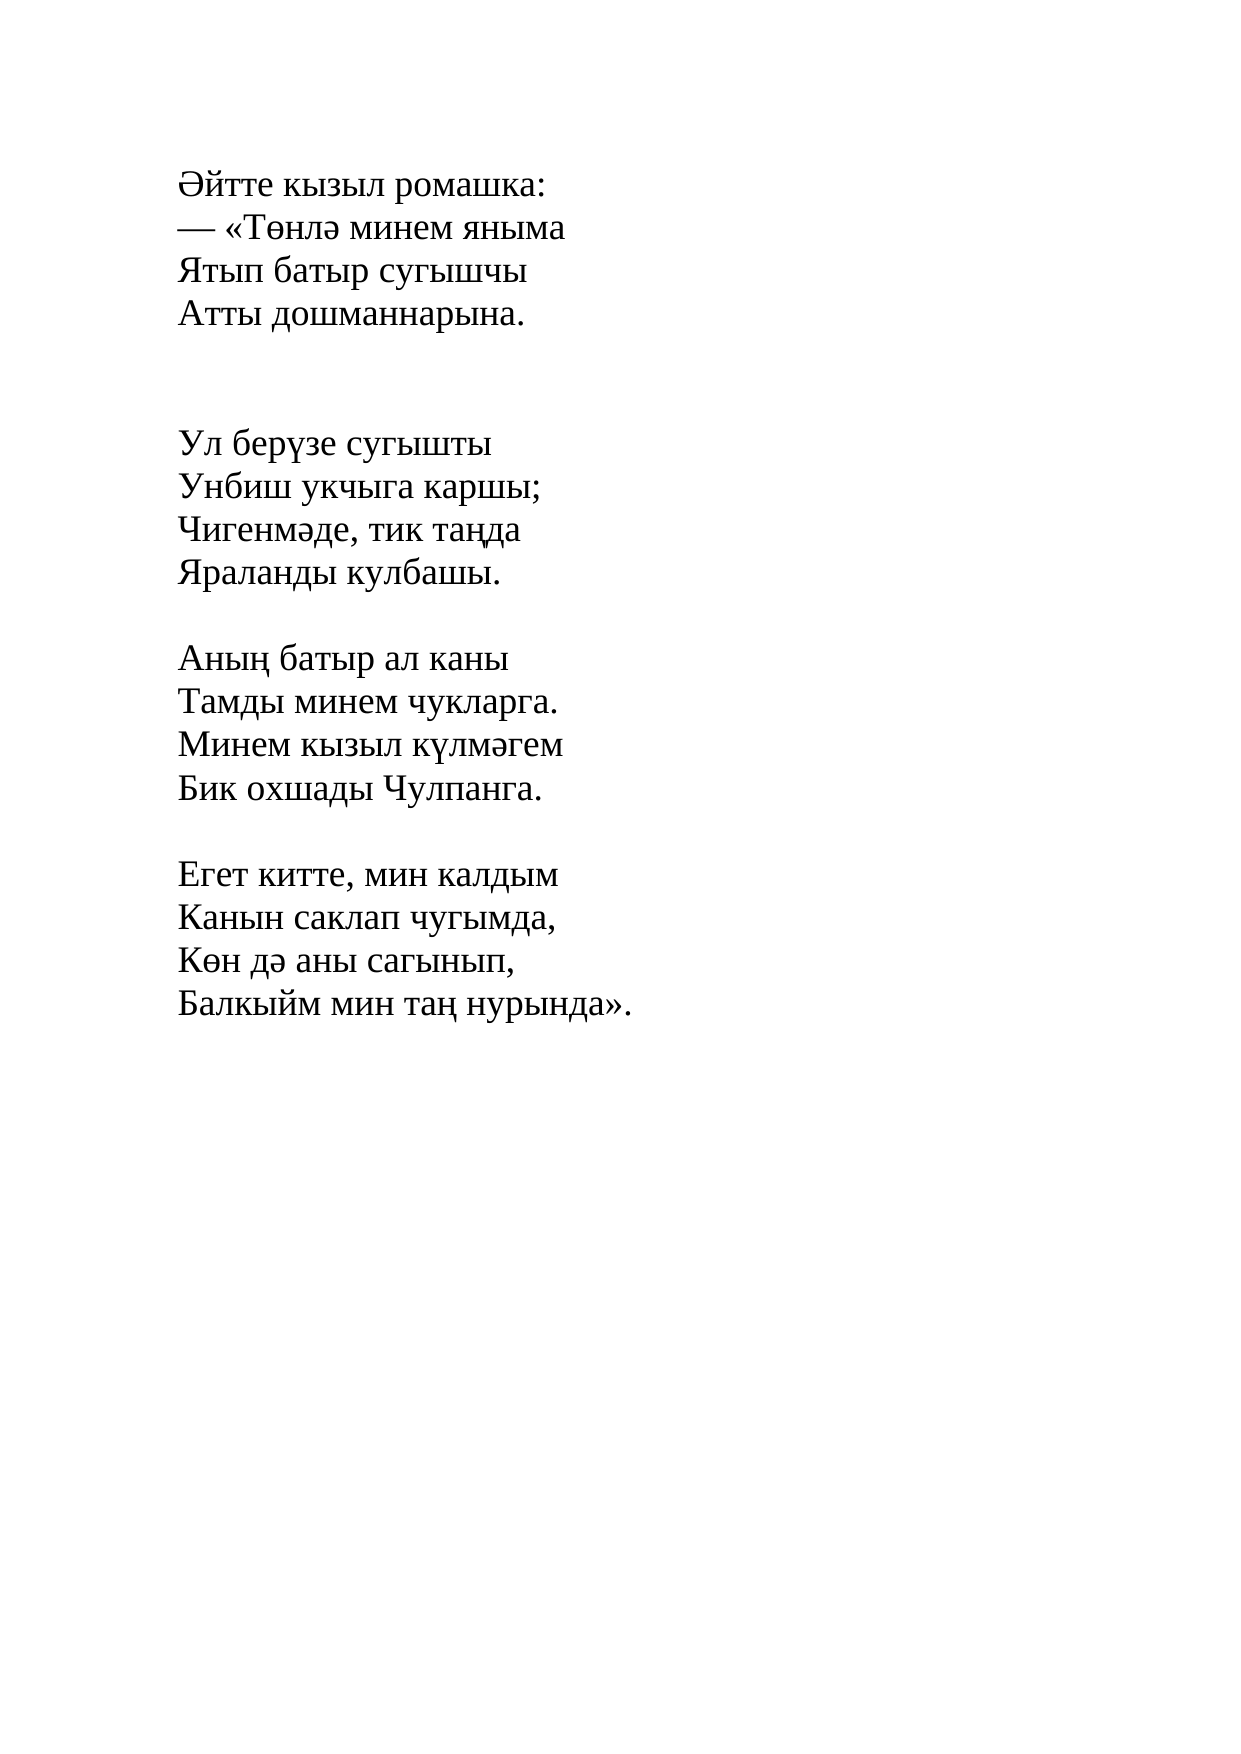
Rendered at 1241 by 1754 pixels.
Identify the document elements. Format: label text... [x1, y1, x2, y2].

text Егет китте, мин калдым [177, 851, 1152, 894]
text Унбиш укчыга каршы; [177, 463, 1152, 506]
text Бик охшады Чулпанга. [177, 765, 1152, 808]
text Балкыйм мин таң нурында». [177, 981, 1152, 1024]
text Чигенмәде, тик таңда [177, 506, 1152, 549]
text Атты дошманнарына. [177, 291, 1152, 334]
text Көн дә аны сагынып, [177, 937, 1152, 981]
text Тамды минем чукларга. [177, 679, 1152, 722]
text Ул берүзе сугышты [177, 420, 1152, 463]
text Аның батыр ал каны [177, 636, 1152, 679]
text Минем кызыл күлмәгем [177, 722, 1152, 765]
text Яраланды кулбашы. [177, 549, 1152, 592]
text Әйтте кызыл ромашка: [177, 161, 1152, 204]
text Ятып батыр сугышчы [177, 247, 1152, 291]
text — «Төнлә минем яныма [177, 204, 1152, 247]
text Канын саклап чугымда, [177, 894, 1152, 937]
